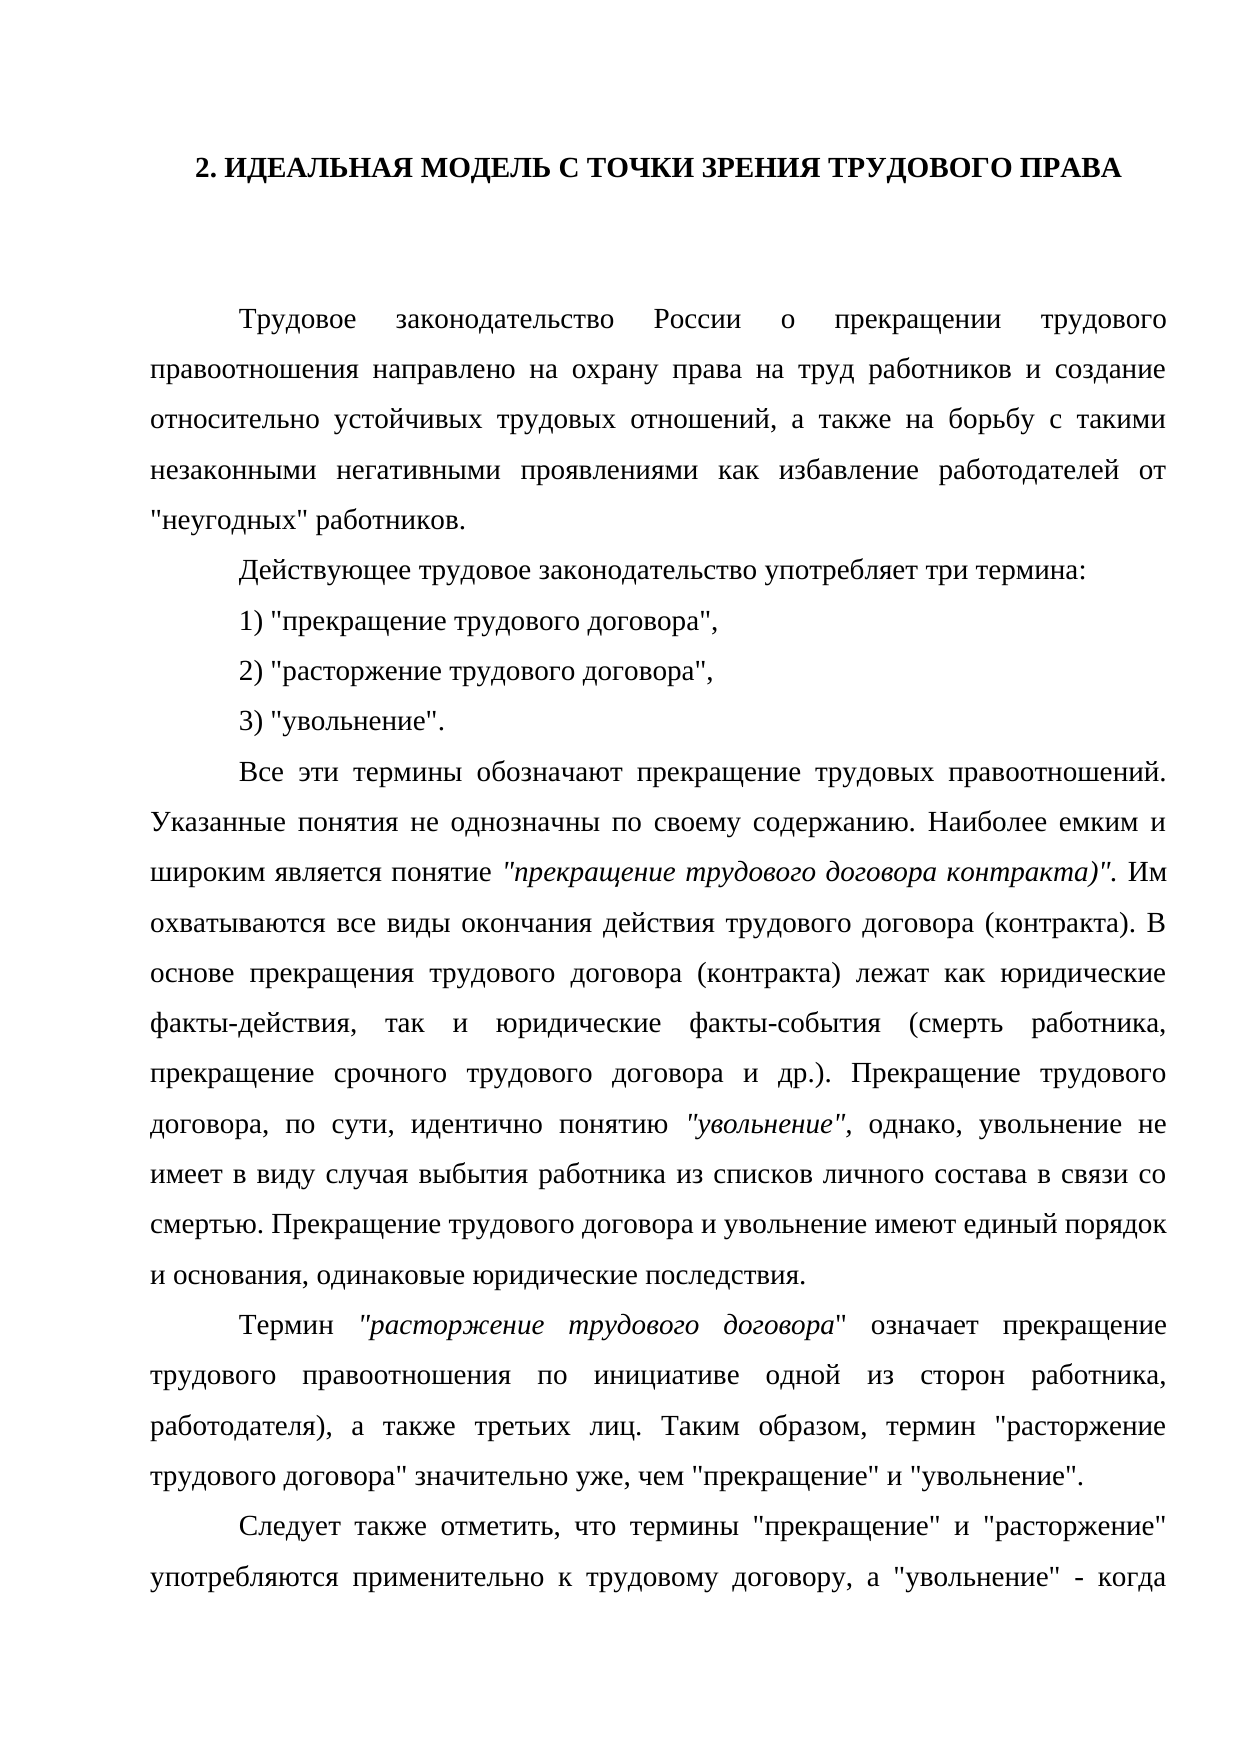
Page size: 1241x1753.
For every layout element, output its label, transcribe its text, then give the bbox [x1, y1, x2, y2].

text Все эти термины обозначают прекращение трудовых правоотношений. Указанные понятия не однозначны по своему содержанию. Наиболее емким и широким является понятие "прекращение трудового договора контракта)". Им охватываются все виды окончания действия трудового договора (контракта). В основе прекращения трудового договора (контракта) лежат как юридические факты-действия, так и юридические факты-события (смерть работника, прекращение срочного трудового договора и др.). Прекращение трудового договора, по сути, идентично понятию "увольнение", однако, увольнение не имеет в виду случая выбытия работника из списков личного состава в связи со смертью. Прекращение трудового договора и увольнение имеют единый порядок и основания, одинаковые юридические последствия. [150, 754, 1167, 1290]
text 3) "увольнение". [150, 703, 1167, 737]
text 2. ИДЕАЛЬНАЯ МОДЕЛЬ С ТОЧКИ ЗРЕНИЯ ТРУДОВОГО ПРАВА [150, 150, 1167, 183]
text Действующее трудовое законодательство употребляет три термина: [150, 552, 1167, 586]
text 1) "прекращение трудового договора", [150, 603, 1167, 636]
text Трудовое законодательство России о прекращении трудового правоотношения направлено на охрану права на труд работников и создание относительно устойчивых трудовых отношений, а также на борьбу с такими незаконными негативными проявлениями как избавление работодателей от "неугодных" работников. [150, 301, 1167, 536]
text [150, 1508, 1167, 1592]
text Термин "расторжение трудового договора" означает прекращение трудового правоотношения по инициативе одной из сторон работника, работодателя), а также третьих лиц. Таким образом, термин "расторжение трудового договора" значительно уже, чем "прекращение" и "увольнение". [150, 1307, 1167, 1492]
text 2) "расторжение трудового договора", [150, 653, 1167, 687]
